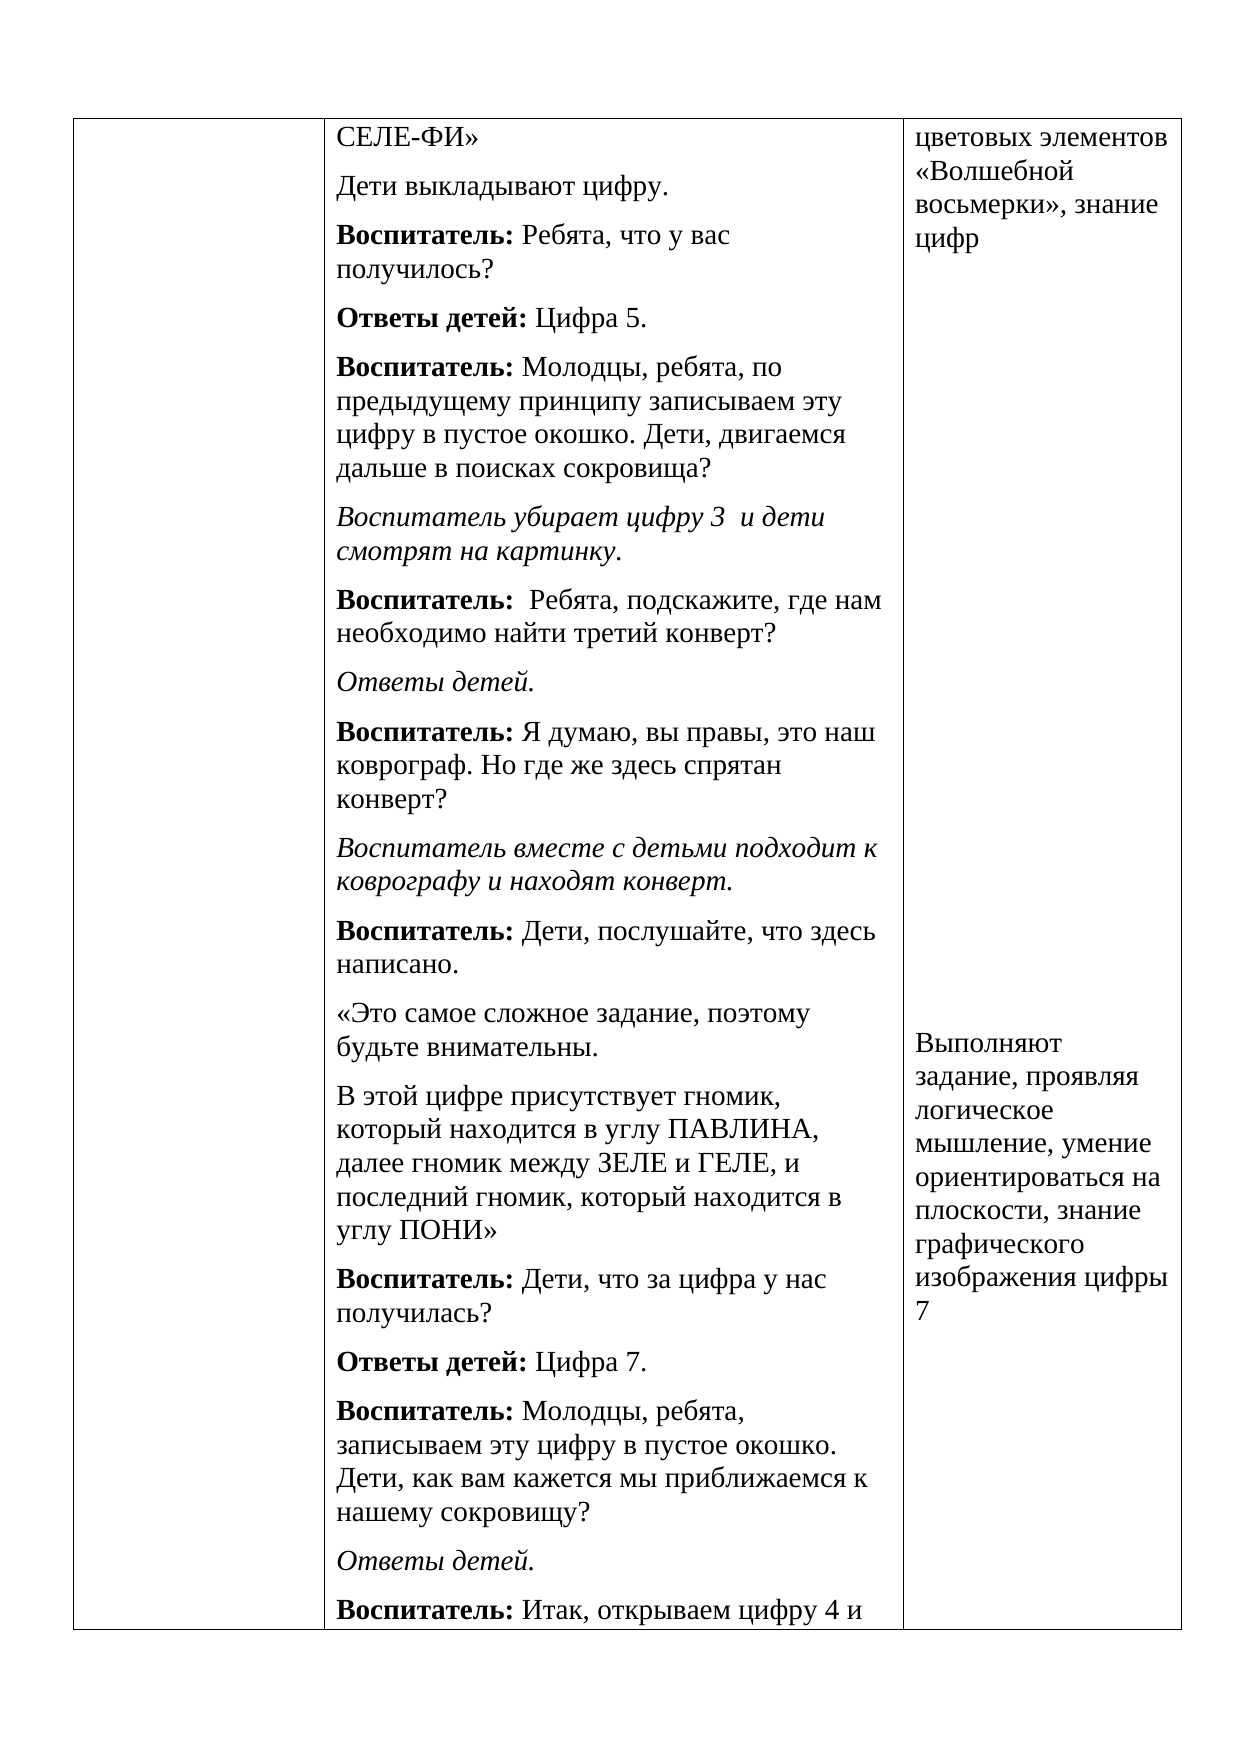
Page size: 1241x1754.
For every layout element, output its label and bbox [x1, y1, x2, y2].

table_cell [74, 119, 324, 1628]
table_cell [325, 119, 903, 1628]
table_cell [904, 119, 1181, 1628]
